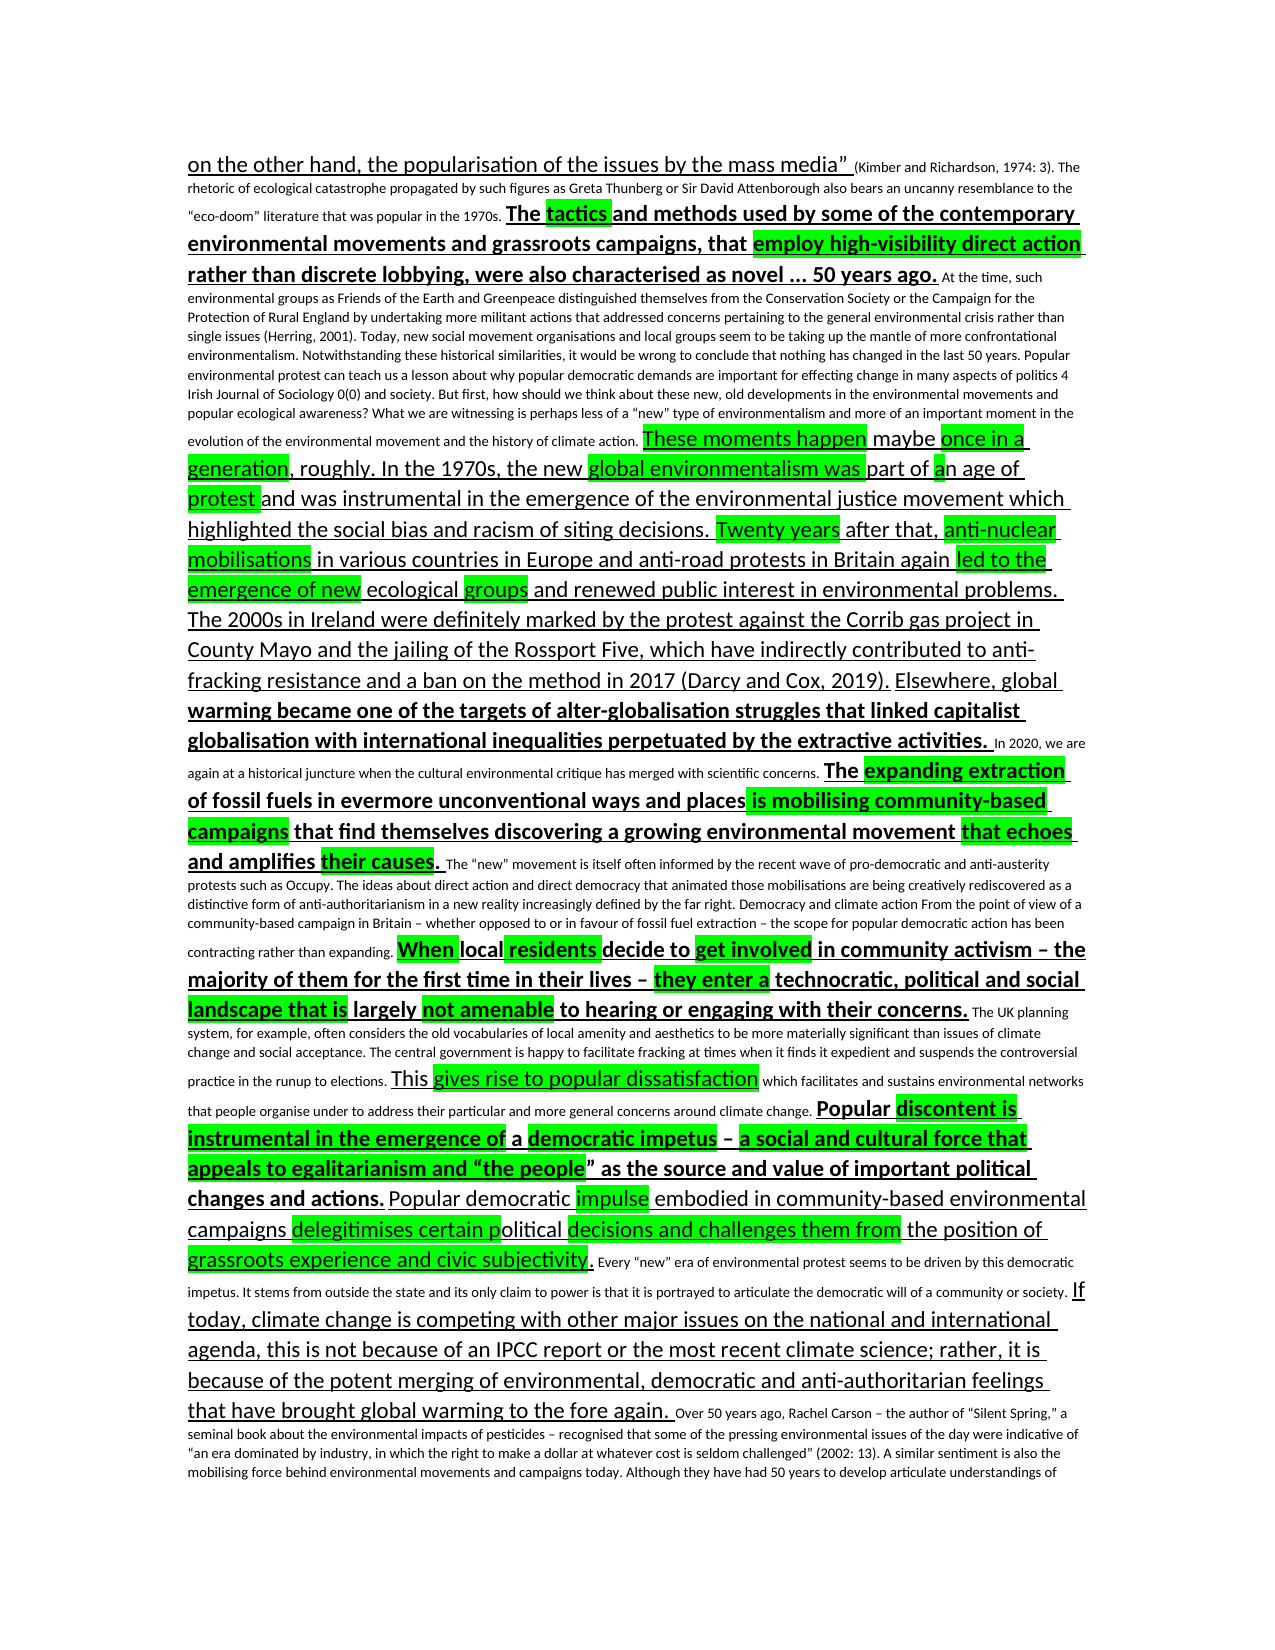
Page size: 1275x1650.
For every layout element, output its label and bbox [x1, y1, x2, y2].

text [187, 150, 1087, 1482]
